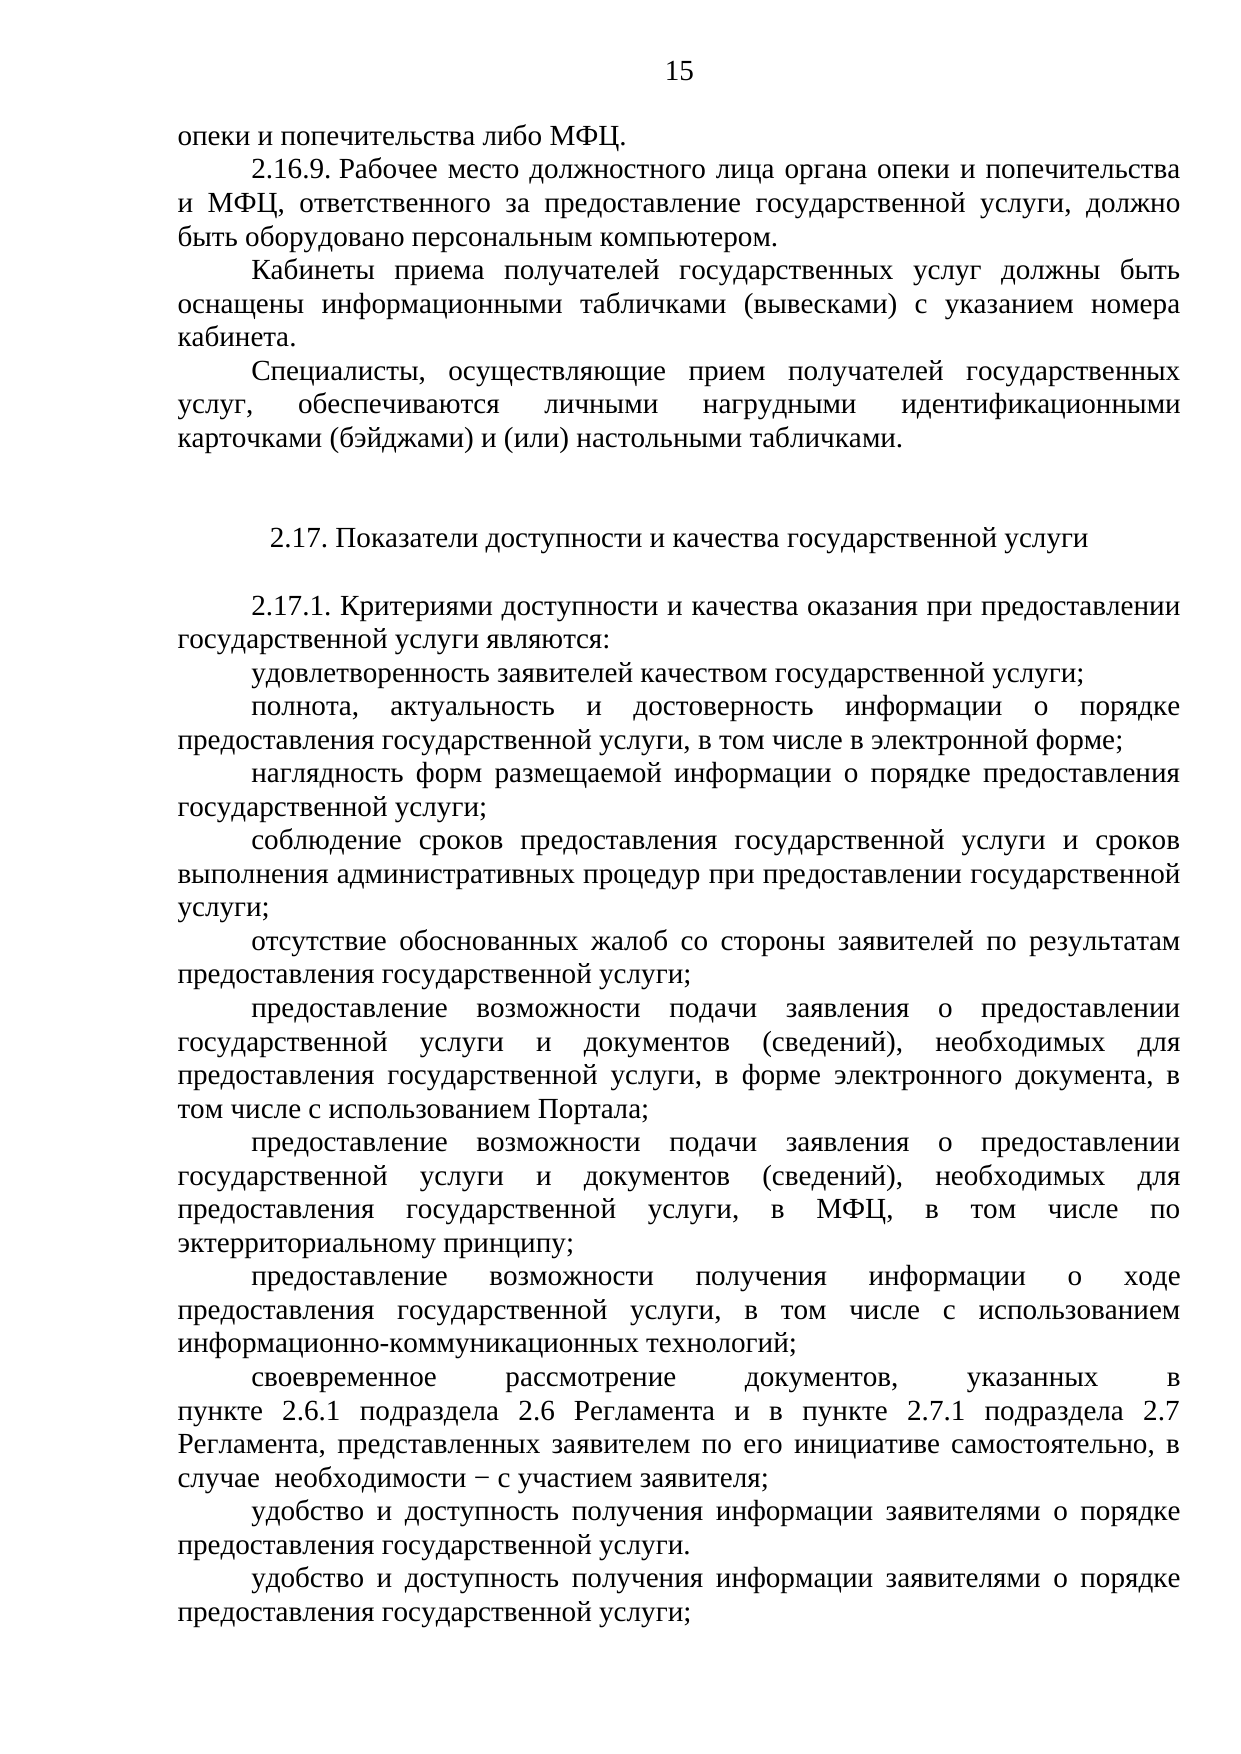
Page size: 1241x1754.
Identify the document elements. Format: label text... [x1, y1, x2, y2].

text отсутствие обоснованных жалоб со стороны заявителей по результатам предоставления государственной услуги; [177, 923, 1181, 990]
text удобство и доступность получения информации заявителями о порядке предоставления государственной услуги. [177, 1493, 1181, 1560]
text полнота, актуальность и достоверность информации о порядке предоставления государственной услуги, в том числе в электронной форме; [177, 688, 1181, 755]
text Кабинеты приема получателей государственных услуг должны быть оснащены информационными табличками (вывесками) с указанием номера кабинета. [177, 252, 1181, 353]
text предоставление возможности подачи заявления о предоставлении государственной услуги и документов (сведений), необходимых для предоставления государственной услуги, в форме электронного документа, в том числе с использованием Портала; [177, 990, 1181, 1124]
text удовлетворенность заявителей качеством государственной услуги; [177, 655, 1181, 688]
text своевременное рассмотрение документов, указанных в пункте 2.6.1 подраздела 2.6 Регламента и в пункте 2.7.1 подраздела 2.7 Регламента, представленных заявителем по его инициативе самостоятельно, в случае необходимости − с участием заявителя; [177, 1359, 1181, 1493]
text удобство и доступность получения информации заявителями о порядке предоставления государственной услуги; [177, 1560, 1181, 1627]
text соблюдение сроков предоставления государственной услуги и сроков выполнения административных процедур при предоставлении государственной услуги; [177, 822, 1181, 923]
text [177, 118, 1181, 152]
text 2.17.1. Критериями доступности и качества оказания при предоставлении государственной услуги являются: [177, 588, 1181, 655]
text предоставление возможности получения информации о ходе предоставления государственной услуги, в том числе с использованием информационно-коммуникационных технологий; [177, 1258, 1181, 1359]
text Специалисты, осуществляющие прием получателей государственных услуг, обеспечиваются личными нагрудными идентификационными карточками (бэйджами) и (или) настольными табличками. [177, 353, 1181, 453]
text предоставление возможности подачи заявления о предоставлении государственной услуги и документов (сведений), необходимых для предоставления государственной услуги, в МФЦ, в том числе по эктерриториальному принципу; [177, 1124, 1181, 1258]
text 2.16.9. Рабочее место должностного лица органа опеки и попечительства и МФЦ, ответственного за предоставление государственной услуги, должно быть оборудовано персональным компьютером. [177, 152, 1181, 252]
text наглядность форм размещаемой информации о порядке предоставления государственной услуги; [177, 755, 1181, 822]
text 2.17. Показатели доступности и качества государственной услуги [177, 521, 1181, 554]
